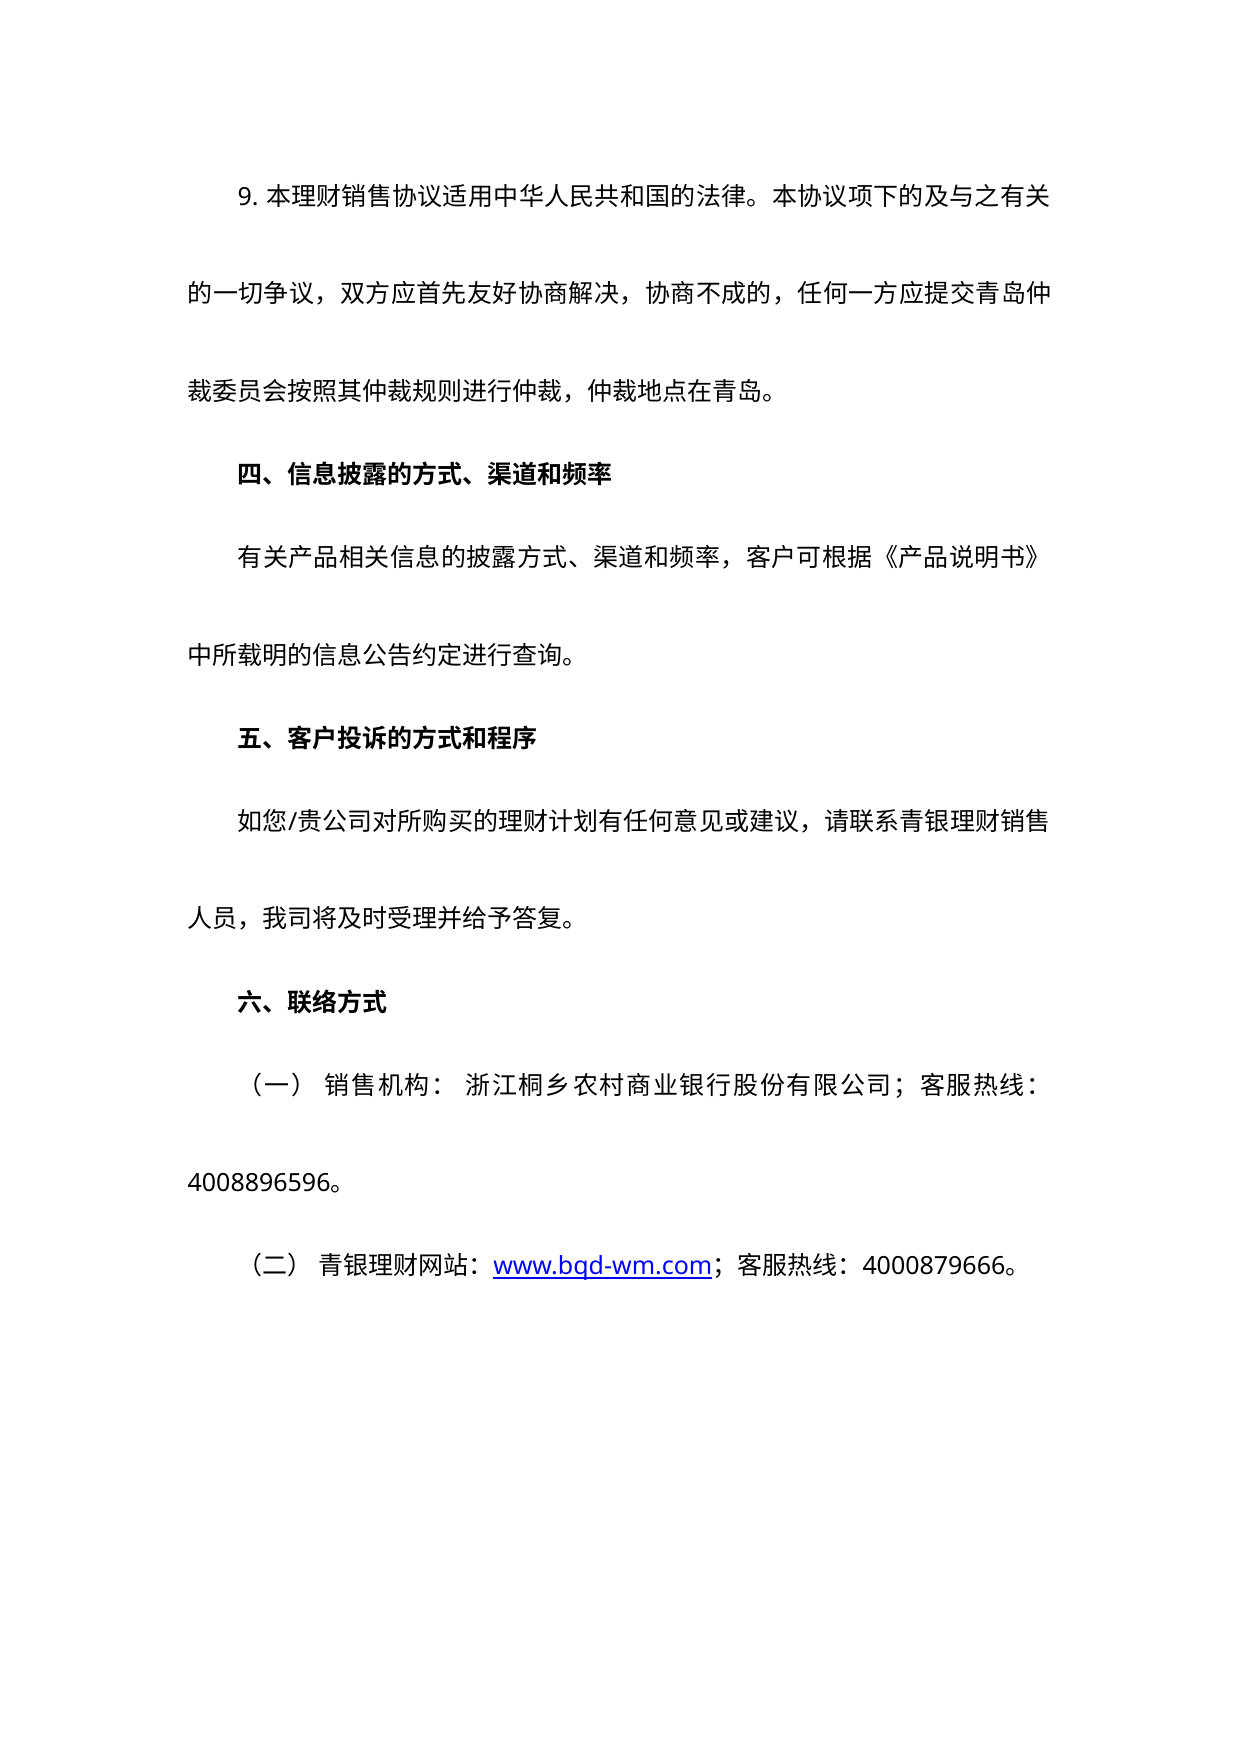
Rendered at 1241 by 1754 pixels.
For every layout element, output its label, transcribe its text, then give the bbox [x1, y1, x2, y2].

text （二） 青银理财网站：www.bqd-wm.com；客服热线：4000879666。 [187, 1231, 1053, 1296]
text 四、信息披露的方式、渠道和频率 [187, 440, 1053, 505]
text 有关产品相关信息的披露方式、渠道和频率，客户可根据《产品说明书》中所载明的信息公告约定进行查询。 [187, 523, 1053, 686]
text 如您/贵公司对所购买的理财计划有任何意见或建议，请联系青银理财销售人员，我司将及时受理并给予答复。 [187, 787, 1053, 949]
text 9. 本理财销售协议适用中华人民共和国的法律。本协议项下的及与之有关的一切争议，双方应首先友好协商解决，协商不成的，任何一方应提交青岛仲裁委员会按照其仲裁规则进行仲裁，仲裁地点在青岛。 [187, 162, 1053, 422]
text 五、客户投诉的方式和程序 [187, 704, 1053, 769]
text 六、联络方式 [187, 968, 1053, 1033]
text （一） 销售机构： 浙江桐乡农村商业银行股份有限公司；客服热线：4008896596。 [187, 1051, 1053, 1213]
